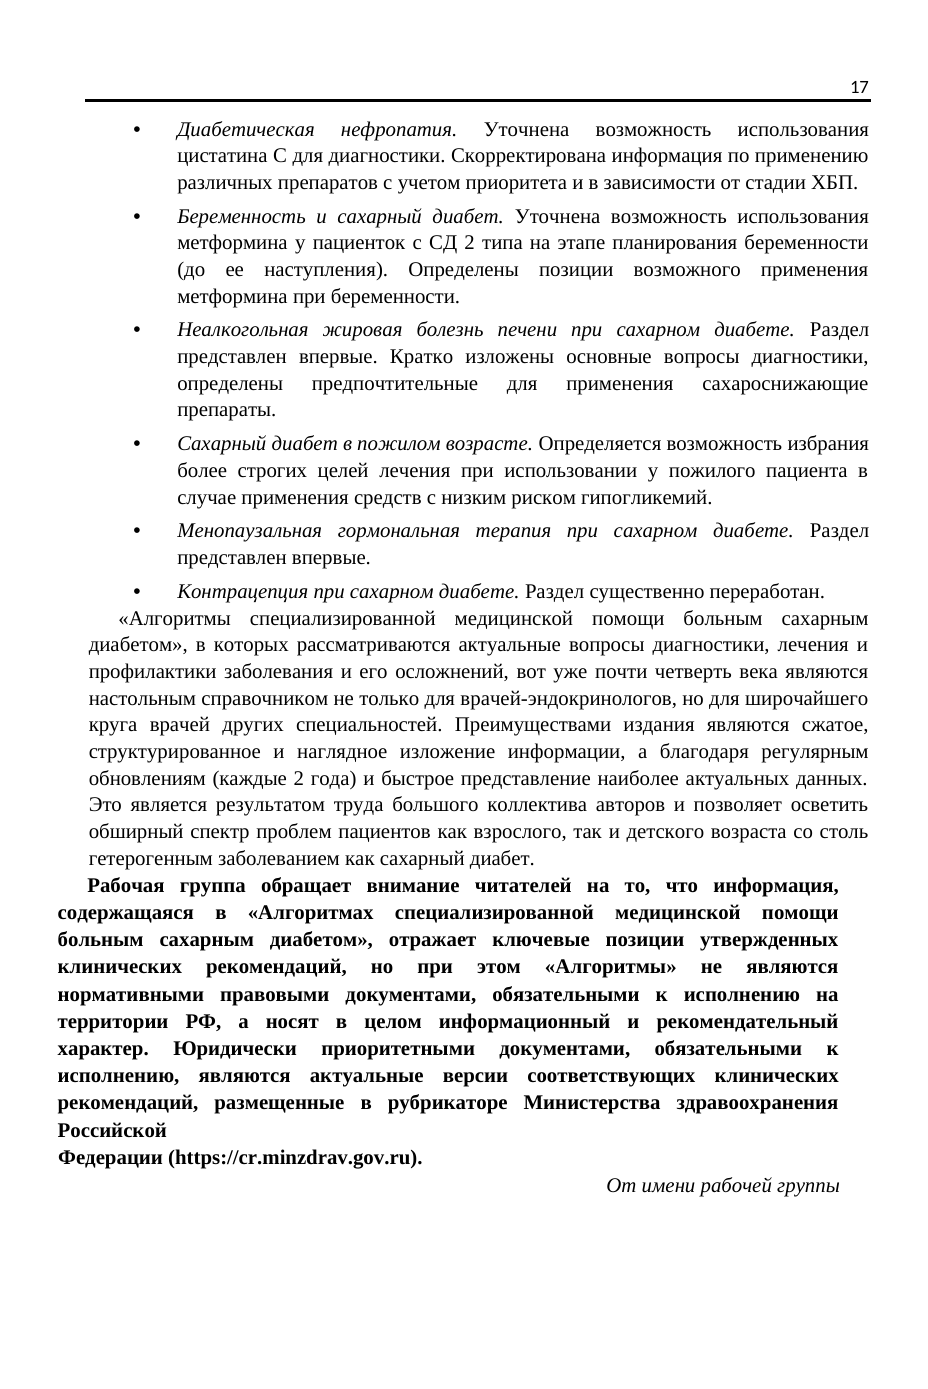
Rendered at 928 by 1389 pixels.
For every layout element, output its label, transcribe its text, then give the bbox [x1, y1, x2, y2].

list Беременность и сахарный диабет. Уточнена возможность использования метформина у пациенток с СД 2 типа на этапе планирования беременности (до ее наступления). Определены позиции возможного применения метформина при беременности. [133, 203, 869, 308]
text Рабочая группа обращает внимание читателей на то, что информация, содержащаяся в «Алгоритмах специализированной медицинской помощи больным сахарным диабетом», отражает ключевые позиции утвержденных клинических рекомендаций, но при этом «Алгоритмы» не являются нормативными правовыми документами, обязательными к исполнению на территории РФ, а носят в целом информационный и рекомендательный характер. Юридически приоритетными документами, обязательными к исполнению, являются актуальные версии соответствующих клинических рекомендаций, размещенные в рубрикаторе Министерства здравоохранения Российской [57, 873, 839, 1142]
list Сахарный диабет в пожилом возрасте. Определяется возможность избрания более строгих целей лечения при использовании у пожилого пациента в случае применения средств с низким риском гипогликемий. [133, 431, 869, 509]
text «Алгоритмы специализированной медицинской помощи больным сахарным диабетом», в которых рассматриваются актуальные вопросы диагностики, лечения и профилактики заболевания и его осложнений, вот уже почти четверть века являются настольным справочником не только для врачей-эндокринологов, но для широчайшего круга врачей других специальностей. Преимуществами издания являются сжатое, структурированное и наглядное изложение информации, а благодаря регулярным обновлениям (каждые 2 года) и быстрое представление наиболее актуальных данных. Это является результатом труда большого коллектива авторов и позволяет осветить обширный спектр проблем пациентов как взрослого, так и детского возраста со столь гетерогенным заболеванием как сахарный диабет. [88, 606, 869, 870]
list Контрацепция при сахарном диабете. Раздел существенно переработан. [133, 578, 869, 603]
list Менопаузальная гормональная терапия при сахарном диабете. Раздел представлен впервые. [133, 518, 869, 569]
list Неалкогольная жировая болезнь печени при сахарном диабете. Раздел представлен впервые. Кратко изложены основные вопросы диагностики, определены предпочтительные для применения сахароснижающие препараты. [133, 317, 869, 421]
text Федерации (https://cr.minzdrav.gov.ru). [57, 1145, 870, 1169]
list Диабетическая нефропатия. Уточнена возможность использования цистатина С для диагностики. Скорректирована информация по применению различных препаратов с учетом приоритета и в зависимости от стадии ХБП. [133, 116, 869, 194]
text От имени рабочей группы [51, 1173, 839, 1197]
